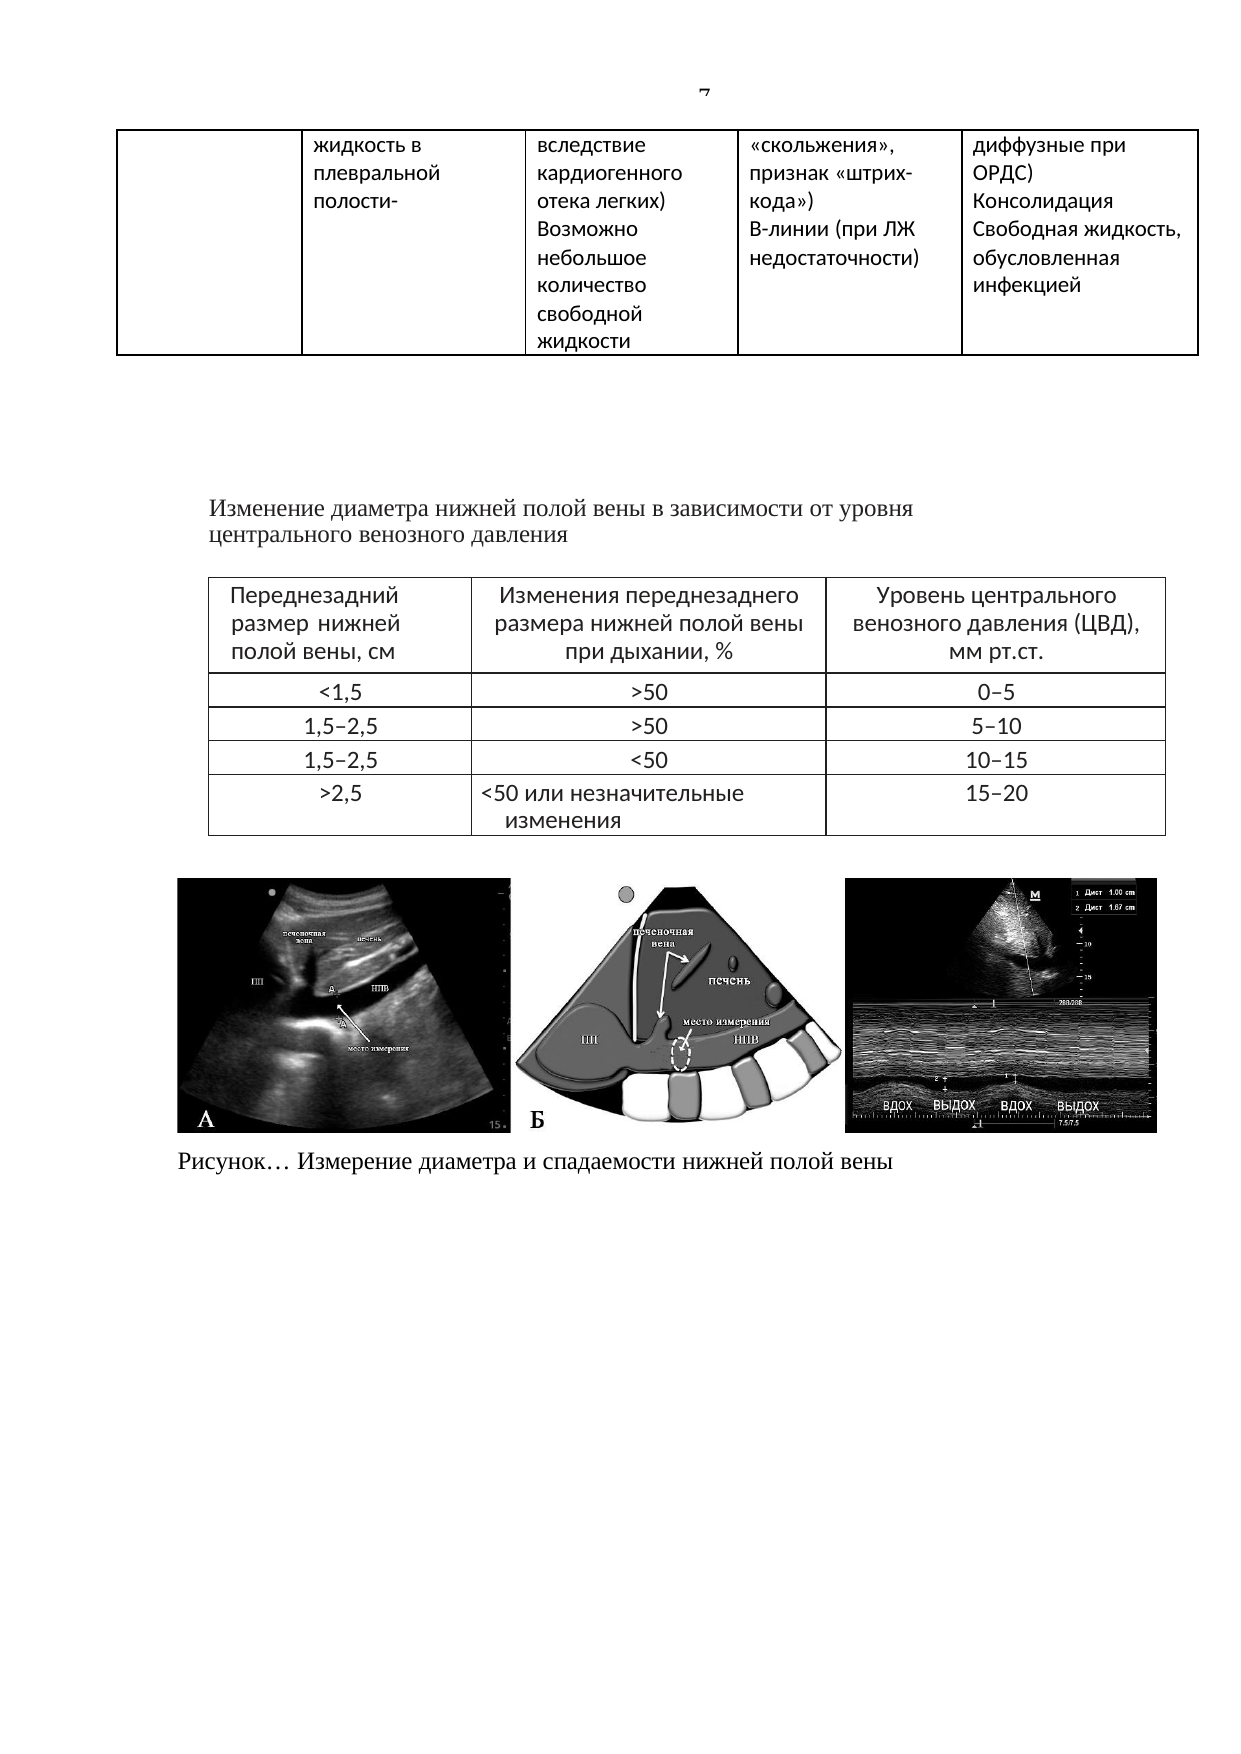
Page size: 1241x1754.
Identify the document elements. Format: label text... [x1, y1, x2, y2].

table_cell 5–10 [827, 708, 1165, 740]
table_cell >2,5 [209, 775, 471, 835]
table_header диффузные при ОРДС) Консолидация Свободная жидкость, обусловленная инфекцией [963, 131, 1197, 354]
table_header [118, 131, 301, 354]
table_header «скольжения», признак «штрих- кода») В-линии (при ЛЖ недостаточности) [739, 131, 961, 354]
table_cell <1,5 [209, 674, 471, 706]
table_cell 1,5–2,5 [209, 741, 471, 774]
table_cell 0–5 [827, 674, 1165, 706]
text Изменение диаметра нижней полой вены в зависимости от уровня центрального венозного давления [208, 495, 917, 548]
table_header вследствие кардиогенного отека легких) Возможно небольшое количество свободной жидкости [526, 131, 737, 354]
table_cell 1,5–2,5 [209, 708, 471, 740]
table_cell <50 [472, 741, 825, 774]
table_cell >50 [472, 708, 825, 740]
table_header Уровень центрального венозного давления (ЦВД), мм рт.ст. [827, 578, 1165, 672]
table_header Изменения переднезаднего размера нижней полой вены при дыхании, % [472, 578, 825, 672]
table_cell <50 или незначительные изменения [472, 775, 825, 835]
table_cell 10–15 [827, 741, 1165, 774]
table_header Переднезадний размер нижней полой вены, см [209, 578, 471, 672]
text Рисунок… Измерение диаметра и спадаемости нижней полой вены [177, 1146, 1211, 1174]
picture [177, 878, 1157, 1133]
table_header жидкость в плевральной полости- [303, 131, 525, 354]
table_cell 15–20 [827, 775, 1165, 835]
table_cell >50 [472, 674, 825, 706]
